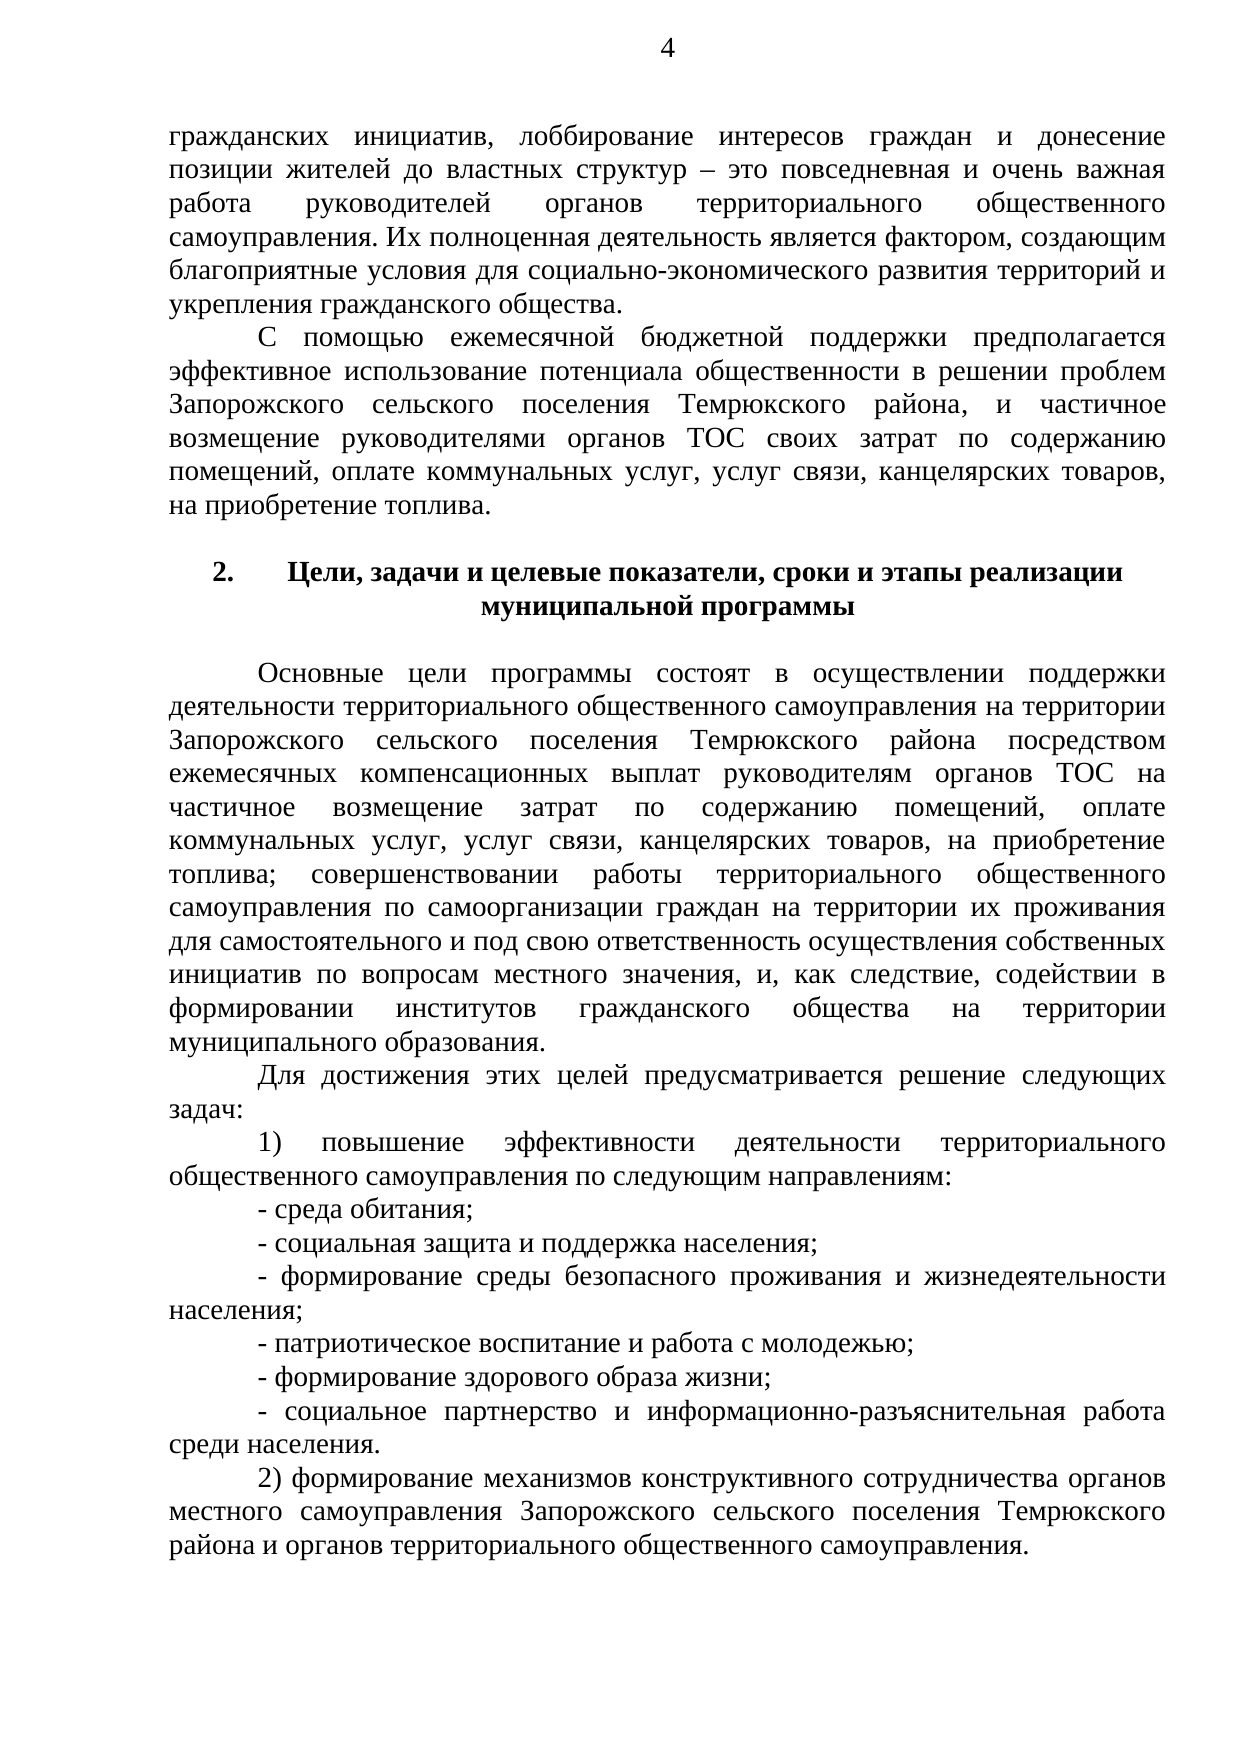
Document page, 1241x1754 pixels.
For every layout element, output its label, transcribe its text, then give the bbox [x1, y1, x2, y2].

text - среда обитания; [169, 1191, 1167, 1225]
text 2) формирование механизмов конструктивного сотрудничества органов местного самоуправления Запорожского сельского поселения Темрюкского района и органов территориального общественного самоуправления. [169, 1460, 1167, 1560]
text - формирование среды безопасного проживания и жизнедеятельности населения; [169, 1258, 1167, 1326]
text - социальное партнерство и информационно-разъяснительная работа среди населения. [169, 1393, 1167, 1460]
text Для достижения этих целей предусматривается решение следующих задач: [169, 1057, 1167, 1124]
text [169, 118, 1167, 319]
subtitle Цели, задачи и целевые показатели, сроки и этапы реализации муниципальной программы [169, 554, 1167, 621]
text 1) повышение эффективности деятельности территориального общественного самоуправления по следующим направлениям: [169, 1124, 1167, 1191]
text С помощью ежемесячной бюджетной поддержки предполагается эффективное использование потенциала общественности в решении проблем Запорожского сельского поселения Темрюкского района, и частичное возмещение руководителями органов ТОС своих затрат по содержанию помещений, оплате коммунальных услуг, услуг связи, канцелярских товаров, на приобретение топлива. [169, 319, 1167, 521]
text Основные цели программы состоят в осуществлении поддержки деятельности территориального общественного самоуправления на территории Запорожского сельского поселения Темрюкского района посредством ежемесячных компенсационных выплат руководителям органов ТОС на частичное возмещение затрат по содержанию помещений, оплате коммунальных услуг, услуг связи, канцелярских товаров, на приобретение топлива; совершенствовании работы территориального общественного самоуправления по самоорганизации граждан на территории их проживания для самостоятельного и под свою ответственность осуществления собственных инициатив по вопросам местного значения, и, как следствие, содействии в формировании институтов гражданского общества на территории муниципального образования. [169, 655, 1167, 1057]
text - формирование здорового образа жизни; [169, 1359, 1167, 1393]
text - социальная защита и поддержка населения; [169, 1225, 1167, 1258]
text - патриотическое воспитание и работа с молодежью; [169, 1326, 1167, 1359]
